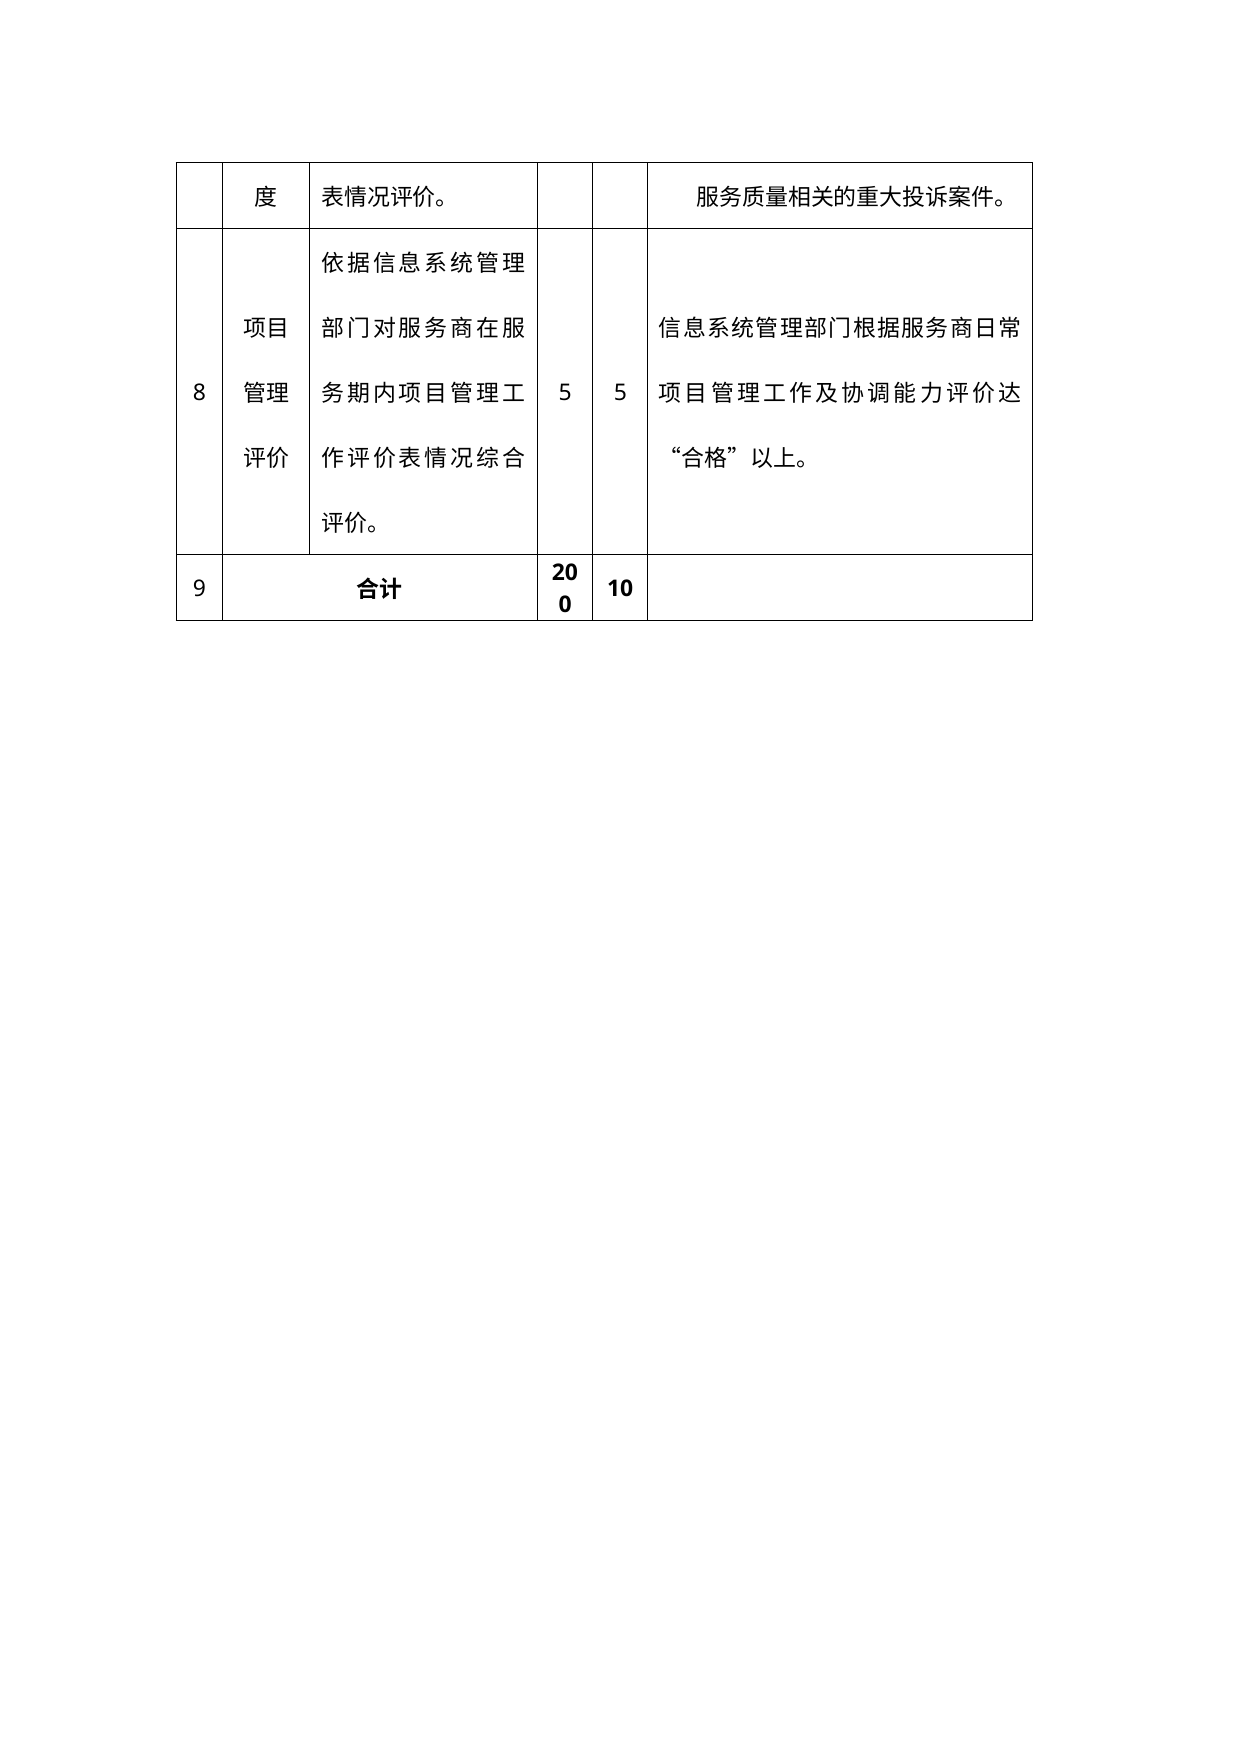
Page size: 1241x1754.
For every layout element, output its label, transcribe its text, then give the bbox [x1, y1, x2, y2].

table_cell 依据信息系统管理部门对服务商在服务期内项目管理工作评价表情况综合评价。 [310, 229, 537, 554]
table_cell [310, 163, 537, 228]
table_cell 5 [593, 163, 647, 228]
table_cell 合计 [223, 555, 537, 620]
table_cell 100 [593, 555, 647, 620]
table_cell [648, 163, 1032, 228]
table_cell 7 [177, 163, 222, 228]
table_cell 5 [538, 163, 592, 228]
table_cell 5 [538, 229, 592, 554]
table_cell 项目管理评价 [223, 229, 309, 554]
table_cell 5 [593, 229, 647, 554]
table_cell 100 [538, 555, 592, 620]
table_cell 9 [177, 555, 222, 620]
table_cell 服务满意度 [223, 163, 309, 228]
table_cell 信息系统管理部门根据服务商日常项目管理工作及协调能力评价达“合格”以上。 [648, 229, 1032, 554]
table_cell [648, 555, 1032, 620]
table_cell 8 [177, 229, 222, 554]
